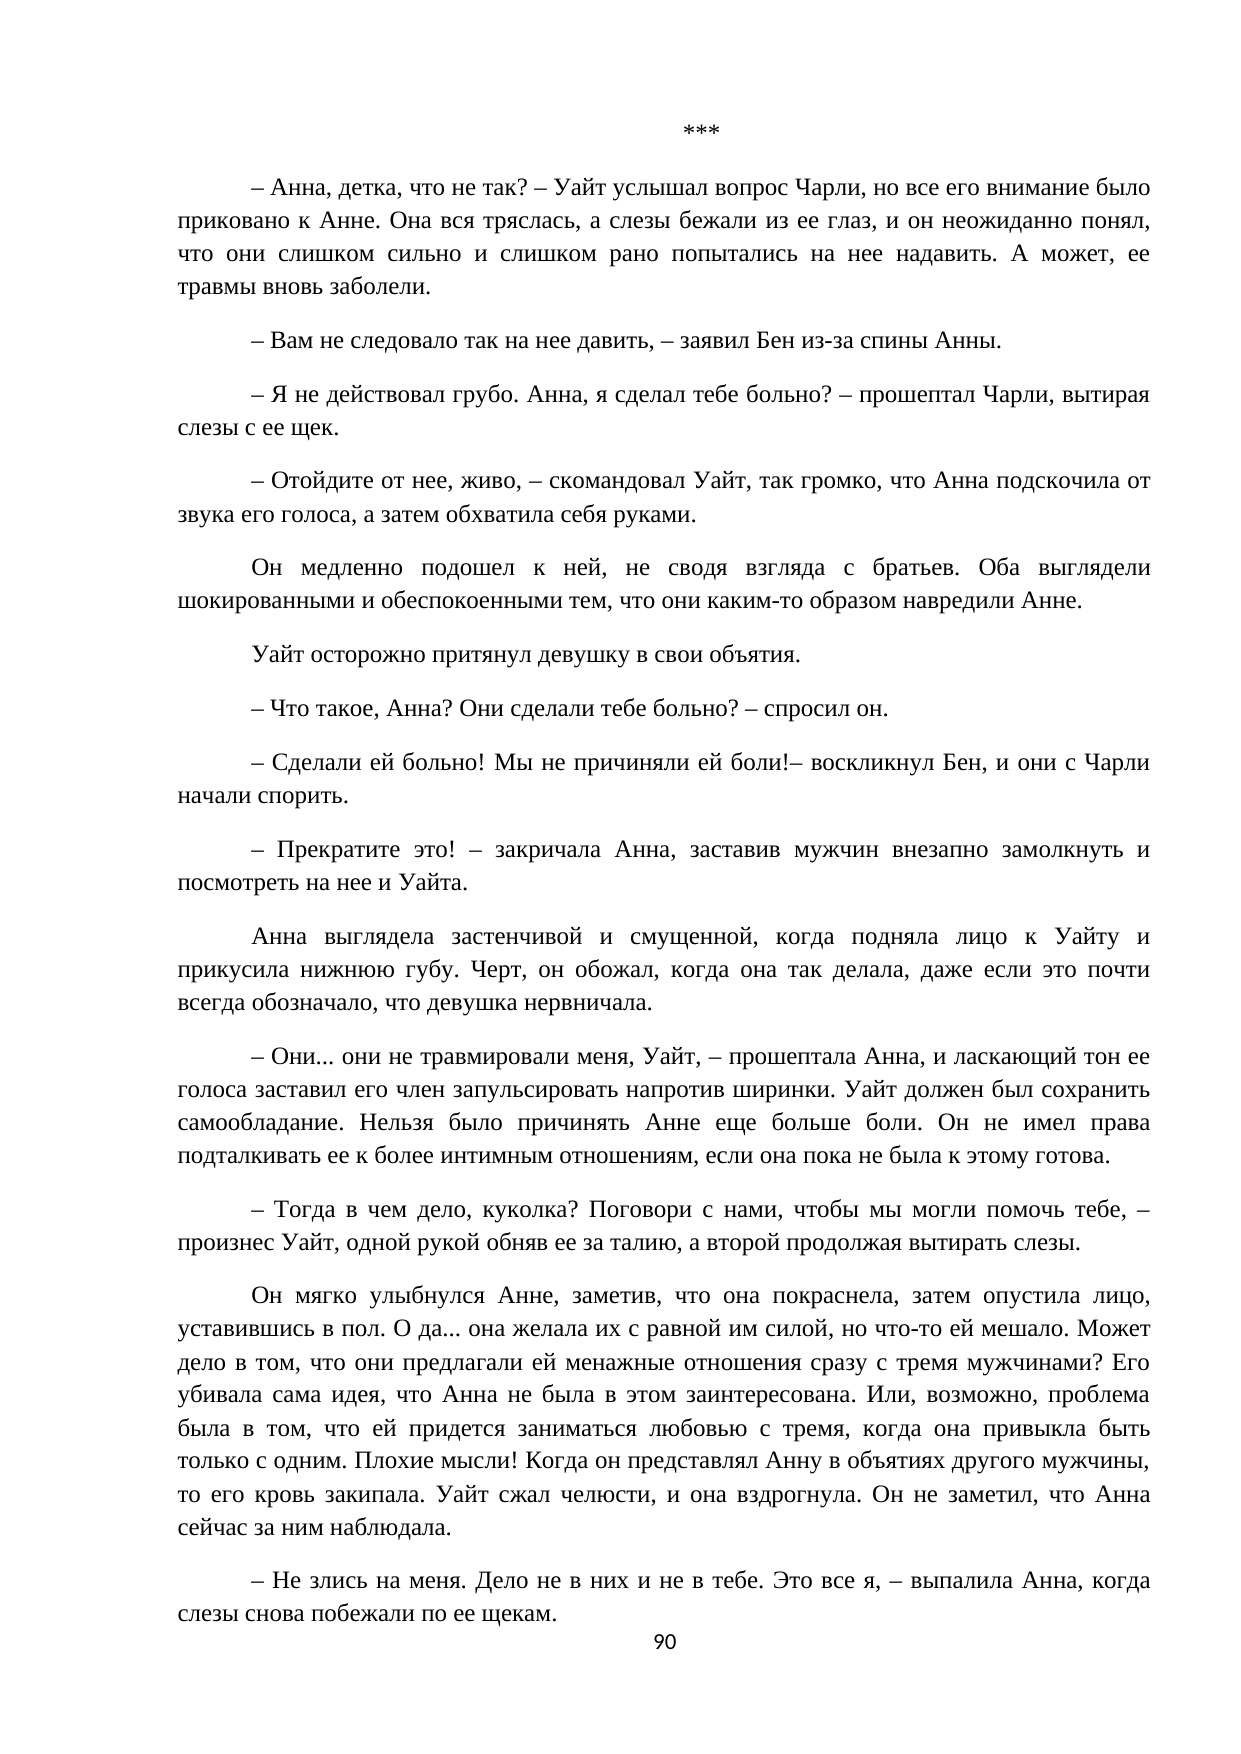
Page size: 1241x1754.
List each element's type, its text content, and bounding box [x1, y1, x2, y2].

text – Тогда в чем дело, куколка? Поговори с нами, чтобы мы могли помочь тебе, – произнес Уайт, одной рукой обняв ее за талию, а второй продолжая вытирать слезы. [177, 1194, 1152, 1255]
text – Что такое, Анна? Они сделали тебе больно? – спросил он. [177, 693, 1152, 722]
text – Я не действовал грубо. Анна, я сделал тебе больно? – прошептал Чарли, вытирая слезы с ее щек. [177, 379, 1152, 441]
text – Сделали ей больно! Мы не причиняли ей боли!– воскликнул Бен, и они с Чарли начали спорить. [177, 747, 1152, 809]
text Он мягко улыбнулся Анне, заметив, что она покраснела, затем опустила лицо, уставившись в пол. О да... она желала их с равной им силой, но что-то ей мешало. Может дело в том, что они предлагали ей менажные отношения сразу с тремя мужчинами? Его убивала сама идея, что Анна не была в этом заинтересована. Или, возможно, проблема была в том, что ей придется заниматься любовью с тремя, когда она привыкла быть только с одним. Плохие мысли! Когда он представлял Анну в объятиях другого мужчины, то его кровь закипала. Уайт сжал челюсти, и она вздрогнула. Он не заметил, что Анна сейчас за ним наблюдала. [177, 1281, 1152, 1540]
text – Вам не следовало так на нее давить, – заявил Бен из-за спины Анны. [177, 325, 1152, 354]
text Анна выглядела застенчивой и смущенной, когда подняла лицо к Уайту и прикусила нижнюю губу. Черт, он обожал, когда она так делала, даже если это почти всегда обозначало, что девушка нервничала. [177, 921, 1152, 1016]
text Он медленно подошел к ней, не сводя взгляда с братьев. Оба выглядели шокированными и обеспокоенными тем, что они каким-то образом навредили Анне. [177, 552, 1152, 614]
text – Не злись на меня. Дело не в них и не в тебе. Это все я, – выпалила Анна, когда слезы снова побежали по ее щекам. [177, 1566, 1152, 1627]
text – Они... они не травмировали меня, Уайт, – прошептала Анна, и ласкающий тон ее голоса заставил его член запульсировать напротив ширинки. Уайт должен был сохранить самообладание. Нельзя было причинять Анне еще больше боли. Он не имел права подталкивать ее к более интимным отношениям, если она пока не была к этому готова. [177, 1041, 1152, 1168]
text *** [177, 118, 1152, 147]
text – Прекратите это! – закричала Анна, заставив мужчин внезапно замолкнуть и посмотреть на нее и Уайта. [177, 834, 1152, 896]
text – Отойдите от нее, живо, – скомандовал Уайт, так громко, что Анна подскочила от звука его голоса, а затем обхватила себя руками. [177, 466, 1152, 527]
text Уайт осторожно притянул девушку в свои объятия. [177, 639, 1152, 668]
text – Анна, детка, что не так? – Уайт услышал вопрос Чарли, но все его внимание было приковано к Анне. Она вся тряслась, а слезы бежали из ее глаз, и он неожиданно понял, что они слишком сильно и слишком рано попытались на нее надавить. А может, ее травмы вновь заболели. [177, 172, 1152, 300]
